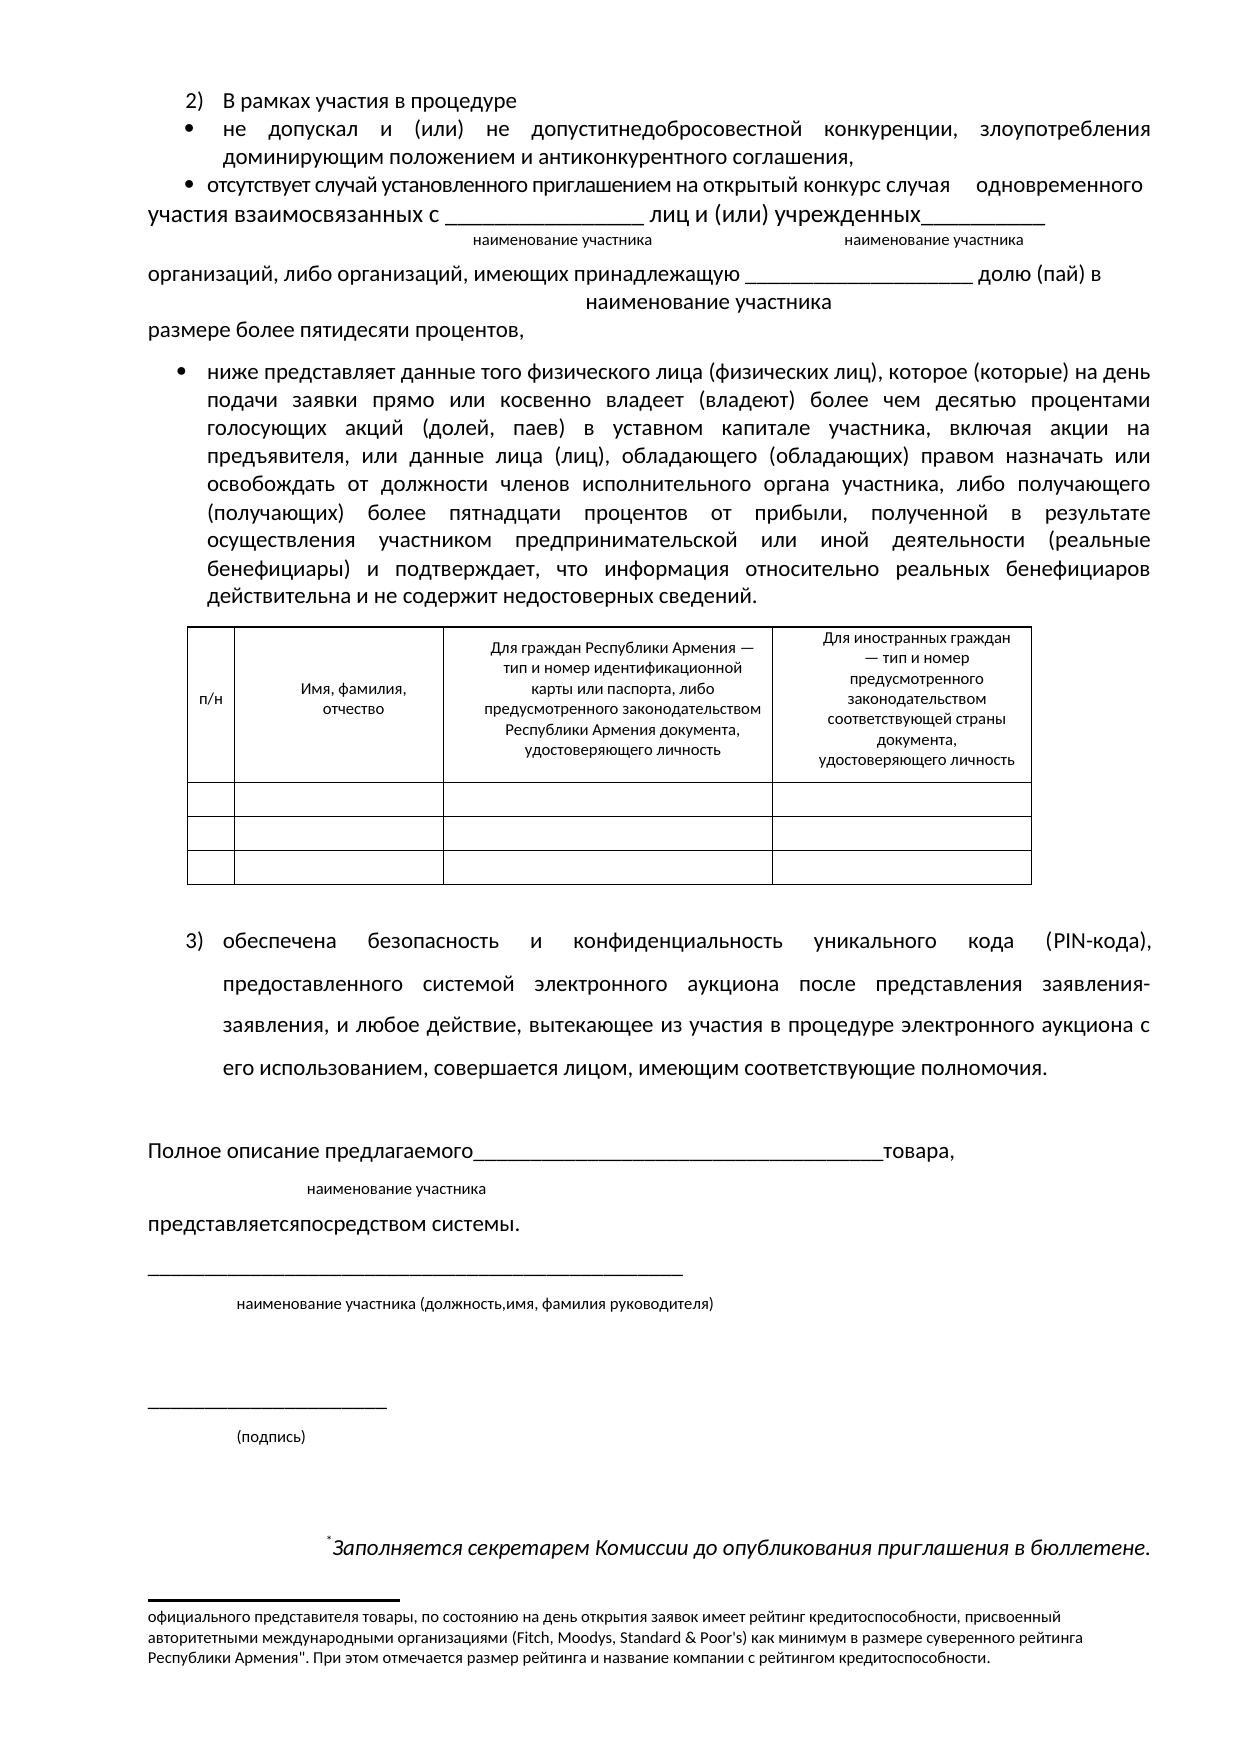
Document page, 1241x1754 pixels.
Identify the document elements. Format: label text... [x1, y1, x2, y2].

text размере более пятидесяти процентов, [148, 316, 1152, 343]
text участия взаимосвязанных с ________________ лиц и (или) учрежденных__________ [148, 198, 1152, 229]
table_cell [235, 817, 443, 850]
list обеспечена безопасность и конфиденциальность уникального кода (PIN-кода), предоставленного системой электронного аукциона после представления заявления-заявления, и любое действие, вытекающее из участия в процедуре электронного аукциона с его использованием, совершается лицом, имеющим соответствующие полномочия. [185, 927, 1152, 1081]
text наименование участника наименование участника [473, 229, 1152, 249]
table_cell [773, 783, 1031, 816]
table_cell [773, 851, 1031, 884]
table_cell [444, 817, 772, 850]
table_cell [235, 783, 443, 816]
table_cell [444, 783, 772, 816]
text _______________________________________________ [148, 1251, 1152, 1279]
list ниже представляет данные того физического лица (физических лиц), которое (которые) на день подачи заявки прямо или косвенно владеет (владеют) более чем десятью процентами голосующих акций (долей, паев) в уставном капитале участника, включая акции на предъявителя, или данные лица (лиц), обладающего (обладающих) правом назначать или освобождать от должности членов исполнительного органа участника, либо получающего (получающих) более пятнадцати процентов от прибыли, полученной в результате осуществления участником предпринимательской или иной деятельности (реальные бенефициары) и подтверждает, что информация относительно реальных бенефициаров действительна и не содержит недостоверных сведений. [177, 357, 1152, 610]
list В рамках участия в процедуре [185, 86, 1152, 114]
table_cell [188, 783, 234, 816]
text Полное описание предлагаемого____________________________________товара, [148, 1137, 1152, 1164]
text наименование участника (должность,имя, фамилия руководителя) [236, 1293, 1152, 1313]
text _____________________ [148, 1384, 1152, 1412]
text наименование участника [148, 287, 1152, 316]
table_cell [773, 817, 1031, 850]
table_cell [235, 851, 443, 884]
text (подпись) [236, 1426, 1152, 1446]
list не допускал и (или) не допуститнедобросовестной конкуренции, злоупотребления доминирующим положением и антиконкурентного соглашения, [185, 114, 1152, 171]
text наименование участника [148, 1178, 1152, 1199]
table_header п/н [188, 628, 234, 782]
table_header Для граждан Республики Армения — тип и номер идентификационной карты или паспорта, либо предусмотренного законодательством Республики Армения документа, удостоверяющего личность [444, 628, 772, 782]
table_header Для иностранных граждан — тип и номер предусмотренного законодательством соответствующей страны документа, удостоверяющего личность [773, 628, 1031, 782]
table_cell [188, 851, 234, 884]
text организаций, либо организаций, имеющих принадлежащую ____________________ долю (пай) в [148, 259, 1152, 287]
text представляетсяпосредством системы. [148, 1209, 1152, 1237]
text *Заполняется секретарем Комиссии до опубликования приглашения в бюллетене. [148, 1533, 1152, 1561]
list отсутствует случай установленного приглашением на открытый конкурс случая одновременного [185, 171, 1152, 198]
table_cell [444, 851, 772, 884]
table_header Имя, фамилия, отчество [235, 628, 443, 782]
table_cell [188, 817, 234, 850]
